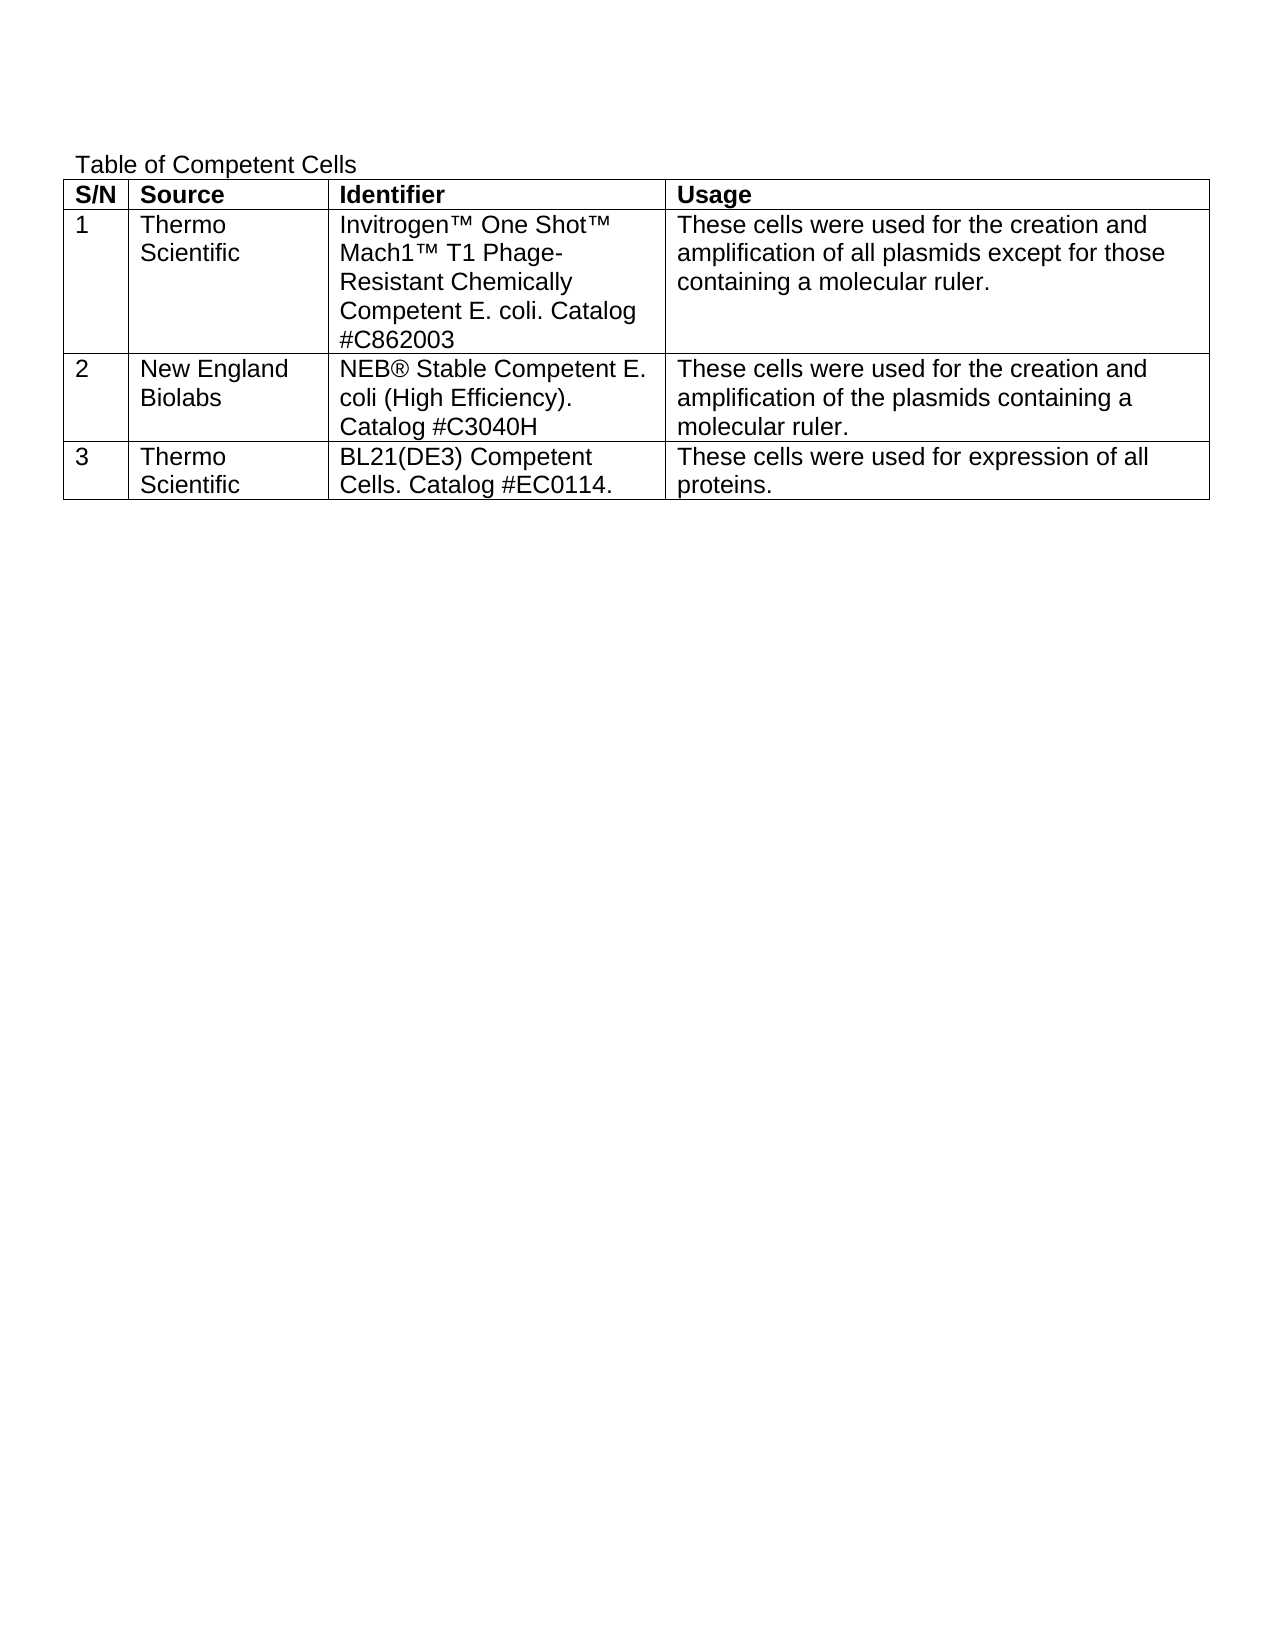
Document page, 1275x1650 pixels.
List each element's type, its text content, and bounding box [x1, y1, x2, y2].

table_header Source [129, 180, 328, 208]
table_cell These cells were used for the creation and amplification of the plasmids containing a molecular ruler. [666, 354, 1209, 441]
table_cell NEB® Stable Competent E. coli (High Efficiency). Catalog #C3040H [329, 354, 665, 441]
table_cell Thermo Scientific [129, 210, 328, 353]
table_cell 2 [64, 354, 128, 441]
table_header Identifier [329, 180, 665, 208]
table_cell 1 [64, 210, 128, 353]
table_header S/N [64, 180, 128, 208]
table_cell Invitrogen™ One Shot™ Mach1™ T1 Phage-Resistant Chemically Competent E. coli. Catalog #C862003 [329, 210, 665, 353]
table_header Usage [666, 180, 1209, 208]
table_cell New England Biolabs [129, 354, 328, 441]
table_cell BL21(DE3) Competent Cells. Catalog #EC0114. [329, 442, 665, 499]
text Table of Competent Cells [75, 150, 1200, 179]
table_cell These cells were used for expression of all proteins. [666, 442, 1209, 499]
table_cell Thermo Scientific [129, 442, 328, 499]
table_cell 3 [64, 442, 128, 499]
table_cell These cells were used for the creation and amplification of all plasmids except for those containing a molecular ruler. [666, 210, 1209, 353]
